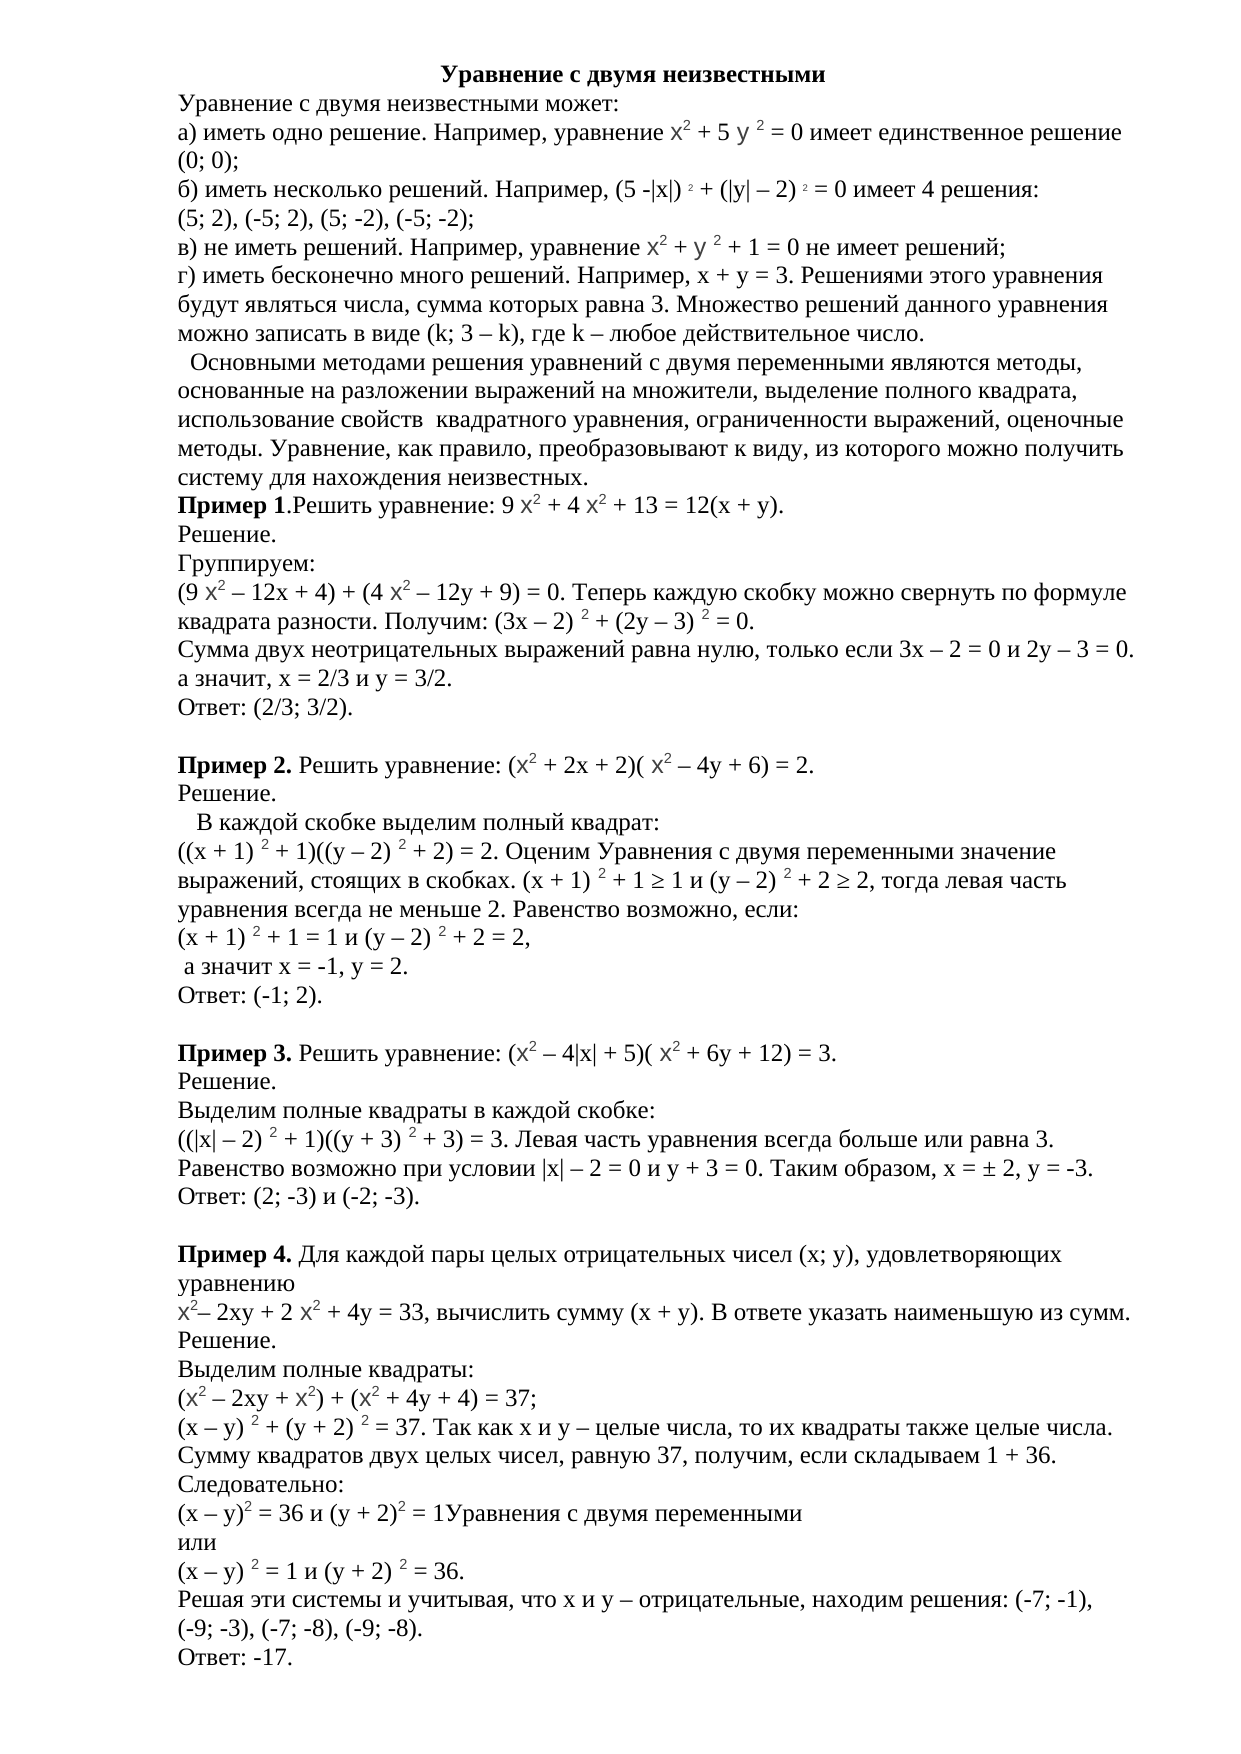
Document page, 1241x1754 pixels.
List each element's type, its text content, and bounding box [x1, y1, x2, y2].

text в) не иметь решений. Например, уравнение x2 + y 2 + 1 = 0 не имеет решений; [177, 232, 1152, 261]
text (x – y) 2 = 1 и (y + 2) 2 = 36. [407, 1556, 1152, 1584]
text (x – y) 2 + (y + 2) 2 = 37. Так как x и y – целые числа, то их квадраты также целые числа. Сумму квадратов двух целых чисел, равную 37, получим, если складываем 1 + 36. Следовательно: [177, 1412, 1152, 1498]
text Пример 4. Для каждой пары целых отрицательных чисел (x; y), удовлетворяющих уравнению [177, 1239, 1152, 1296]
text x2– 2xy + 2 x2 + 4y = 33, вычислить сумму (x + y). В ответе указать наименьшую из сумм. [321, 1296, 1152, 1325]
text В каждой скобке выделим полный квадрат: [177, 807, 1152, 836]
text а) иметь одно решение. Например, уравнение x2 + 5 y 2 = 0 имеет единственное решение [177, 117, 670, 145]
text (x – y) 2 = 1 и (y + 2) 2 = 36. [177, 1556, 244, 1584]
text (x + 1) 2 + 1 = 1 и (y – 2) 2 + 2 = 2, [177, 922, 1152, 951]
text ((x + 1) 2 + 1)((y – 2) 2 + 2) = 2. Оценим Уравнения с двумя переменными значение выражений, стоящих в скобках. (x + 1) 2 + 1 ≥ 1 и (y – 2) 2 + 2 ≥ 2, тогда левая часть уравнения всегда не меньше 2. Равенство возможно, если: [177, 836, 1152, 922]
text а значит, x = 2/3 и y = 3/2. [177, 663, 1152, 692]
text или [177, 1527, 1152, 1556]
text Решая эти системы и учитывая, что x и y – отрицательные, находим решения: (-7; -1), (-9; -3), (-7; -8), (-9; -8). [177, 1584, 1152, 1642]
text Пример 1.Решить уравнение: 9 x2 + 4 x2 + 13 = 12(x + y). [606, 491, 1152, 519]
text Уравнение с двумя неизвестными [177, 59, 1152, 88]
text г) иметь бесконечно много решений. Например, x + y = 3. Решениями этого уравнения будут являться числа, сумма которых равна 3. Множество решений данного уравнения можно записать в виде (k; 3 – k), где k – любое действительное число. [177, 261, 1152, 347]
text Группируем: [177, 548, 1152, 577]
text (5; 2), (-5; 2), (5; -2), (-5; -2); [177, 203, 1152, 232]
text б) иметь несколько решений. Например, (5 -|x|) 2 + (|y| – 2) 2 = 0 имеет 4 решения: [177, 174, 1152, 203]
text Пример 3. Решить уравнение: (x2 – 4|x| + 5)( x2 + 6y + 12) = 3. [177, 1037, 1152, 1066]
text Выделим полные квадраты в каждой скобке: [177, 1095, 1152, 1124]
text Решение. [177, 1066, 1152, 1095]
text Ответ: (2; -3) и (-2; -3). [177, 1181, 1152, 1210]
text Ответ: (-1; 2). [177, 980, 1152, 1009]
text Решение. [177, 519, 1152, 548]
text (9 x2 – 12x + 4) + (4 x2 – 12y + 9) = 0. Теперь каждую скобку можно свернуть по формуле квадрата разности. Получим: (3x – 2) 2 + (2y – 3) 2 = 0. [177, 577, 1152, 634]
text Сумма двух неотрицательных выражений равна нулю, только если 3x – 2 = 0 и 2y – 3 = 0. [177, 634, 1152, 663]
text Решение. [177, 1325, 1152, 1354]
text (x2 – 2xy + x2) + (x2 + 4y + 4) = 37; [379, 1383, 1152, 1412]
text Уравнение с двумя неизвестными может: [177, 88, 1152, 117]
text Основными методами решения уравнений с двумя переменными являются методы, основанные на разложении выражений на множители, выделение полного квадрата, использование свойств квадратного уравнения, ограниченности выражений, оценочные методы. Уравнение, как правило, преобразовывают к виду, из которого можно получить систему для нахождения неизвестных. [177, 347, 1152, 491]
text (0; 0); [177, 145, 1152, 174]
text Ответ: -17. [177, 1642, 1152, 1671]
text Пример 2. Решить уравнение: (x2 + 2x + 2)( x2 – 4y + 6) = 2. [177, 749, 1152, 778]
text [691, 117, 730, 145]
text а) иметь одно решение. Например, уравнение x2 + 5 y 2 = 0 имеет единственное решение [764, 117, 1152, 145]
text Ответ: (2/3; 3/2). [177, 692, 1152, 721]
text ((|x| – 2) 2 + 1)((y + 3) 2 + 3) = 3. Левая часть уравнения всегда больше или равна 3. Равенство возможно при условии |x| – 2 = 0 и y + 3 = 0. Таким образом, x = ± 2, y = -3. [177, 1124, 1152, 1181]
text Решение. [177, 778, 1152, 807]
text (x2 – 2xy + x2) + (x2 + 4y + 4) = 37; [206, 1383, 295, 1412]
text Пример 1.Решить уравнение: 9 x2 + 4 x2 + 13 = 12(x + y). [177, 491, 520, 519]
text (x – y)2 = 36 и (y + 2)2 = 1Уравнения с двумя переменными [406, 1498, 1152, 1527]
text а значит x = -1, y = 2. [177, 951, 1152, 980]
text Выделим полные квадраты: [177, 1354, 1152, 1383]
text (x – y)2 = 36 и (y + 2)2 = 1Уравнения с двумя переменными [252, 1498, 398, 1527]
text (x – y) 2 = 1 и (y + 2) 2 = 36. [259, 1556, 392, 1584]
